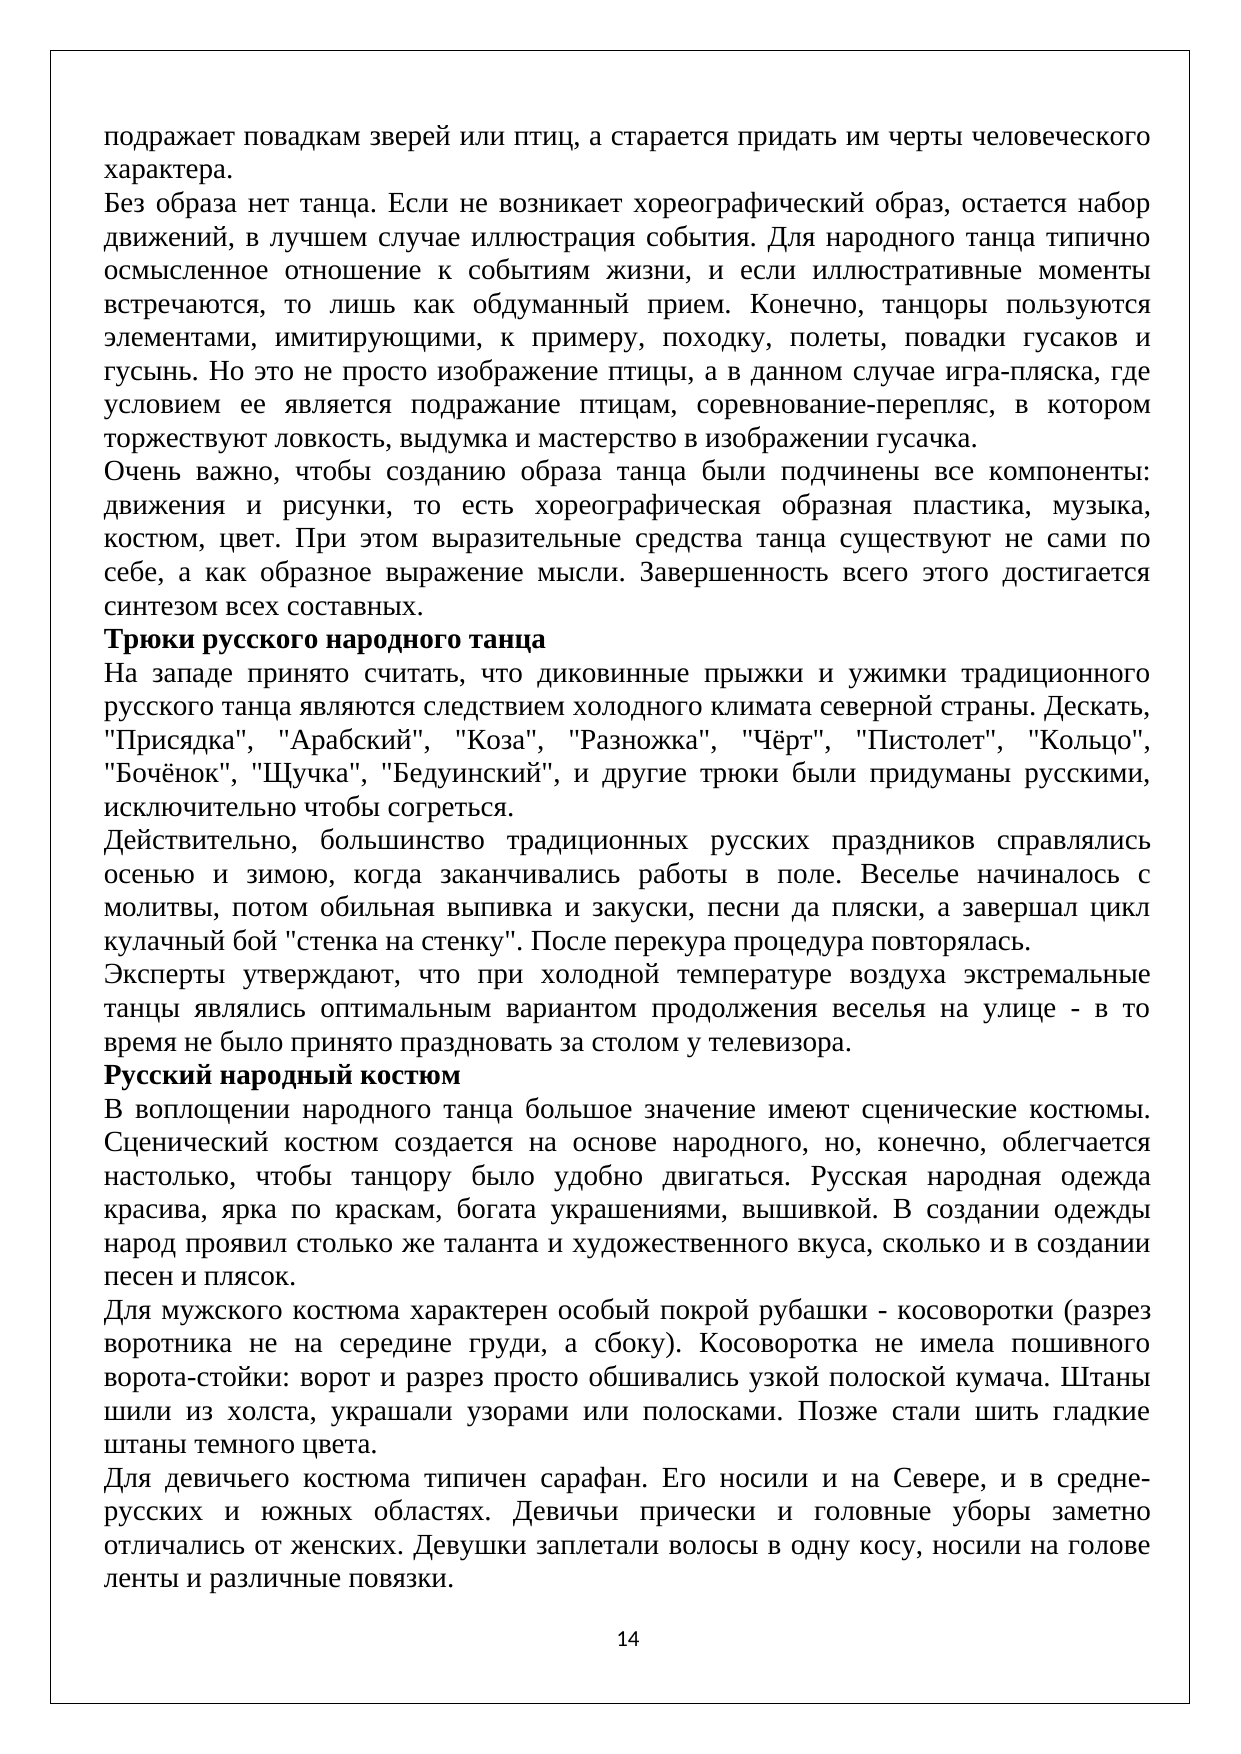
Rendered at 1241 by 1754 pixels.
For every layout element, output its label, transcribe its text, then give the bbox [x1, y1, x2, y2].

text Трюки русского народного танца [103, 621, 1152, 655]
text На западе принято считать, что диковинные прыжки и ужимки традиционного русского танца являются следствием холодного климата северной страны. Дескать, "Присядка", "Арабский", "Коза", "Разножка", "Чёрт", "Пистолет", "Кольцо", "Бочёнок", "Щучка", "Бедуинский", и другие трюки были придуманы русскими, исключительно чтобы согреться. [103, 655, 1152, 822]
text Для девичьего костюма типичен сарафан. Его носили и на Севере, и в средне-русских и южных областях. Девичьи прически и головные уборы заметно отличались от женских. Девушки заплетали волосы в одну косу, носили на голове ленты и различные повязки. [103, 1460, 1152, 1594]
text Очень важно, чтобы созданию образа танца были подчинены все компоненты: движения и рисунки, то есть хореографическая образная пластика, музыка, костюм, цвет. При этом выразительные средства танца существуют не сами по себе, а как образное выражение мысли. Завершенность всего этого достигается синтезом всех составных. [103, 453, 1152, 621]
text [103, 118, 1152, 185]
text Для мужского костюма характерен особый покрой рубашки - косоворотки (разрез воротника не на середине груди, а сбоку). Косоворотка не имела пошивного ворота-стойки: ворот и разрез просто обшивались узкой полоской кумача. Штаны шили из холста, украшали узорами или полосками. Позже стали шить гладкие штаны темного цвета. [103, 1292, 1152, 1460]
text Русский народный костюм [103, 1057, 1152, 1091]
text Действительно, большинство традиционных русских праздников справлялись осенью и зимою, когда заканчивались работы в поле. Веселье начиналось с молитвы, потом обильная выпивка и закуски, песни да пляски, а завершал цикл кулачный бой "стенка на стенку". После перекура процедура повторялась. [103, 822, 1152, 957]
text Без образа нет танца. Если не возникает хореографический образ, остается набор движений, в лучшем случае иллюстрация события. Для народного танца типично осмысленное отношение к событиям жизни, и если иллюстративные моменты встречаются, то лишь как обдуманный прием. Конечно, танцоры пользуются элементами, имитирующими, к примеру, походку, полеты, повадки гусаков и гусынь. Но это не просто изображение птицы, а в данном случае игра-пляска, где условием ее является подражание птицам, соревнование-перепляс, в котором торжествуют ловкость, выдумка и мастерство в изображении гусачка. [103, 185, 1152, 453]
text Эксперты утверждают, что при холодной температуре воздуха экстремальные танцы являлись оптимальным вариантом продолжения веселья на улице - в то время не было принято праздновать за столом у телевизора. [103, 957, 1152, 1057]
text В воплощении народного танца большое значение имеют сценические костюмы. Сценический костюм создается на основе народного, но, конечно, облегчается настолько, чтобы танцору было удобно двигаться. Русская народная одежда красива, ярка по краскам, богата украшениями, вышивкой. В создании одежды народ проявил столько же таланта и художественного вкуса, сколько и в создании песен и плясок. [103, 1091, 1152, 1292]
